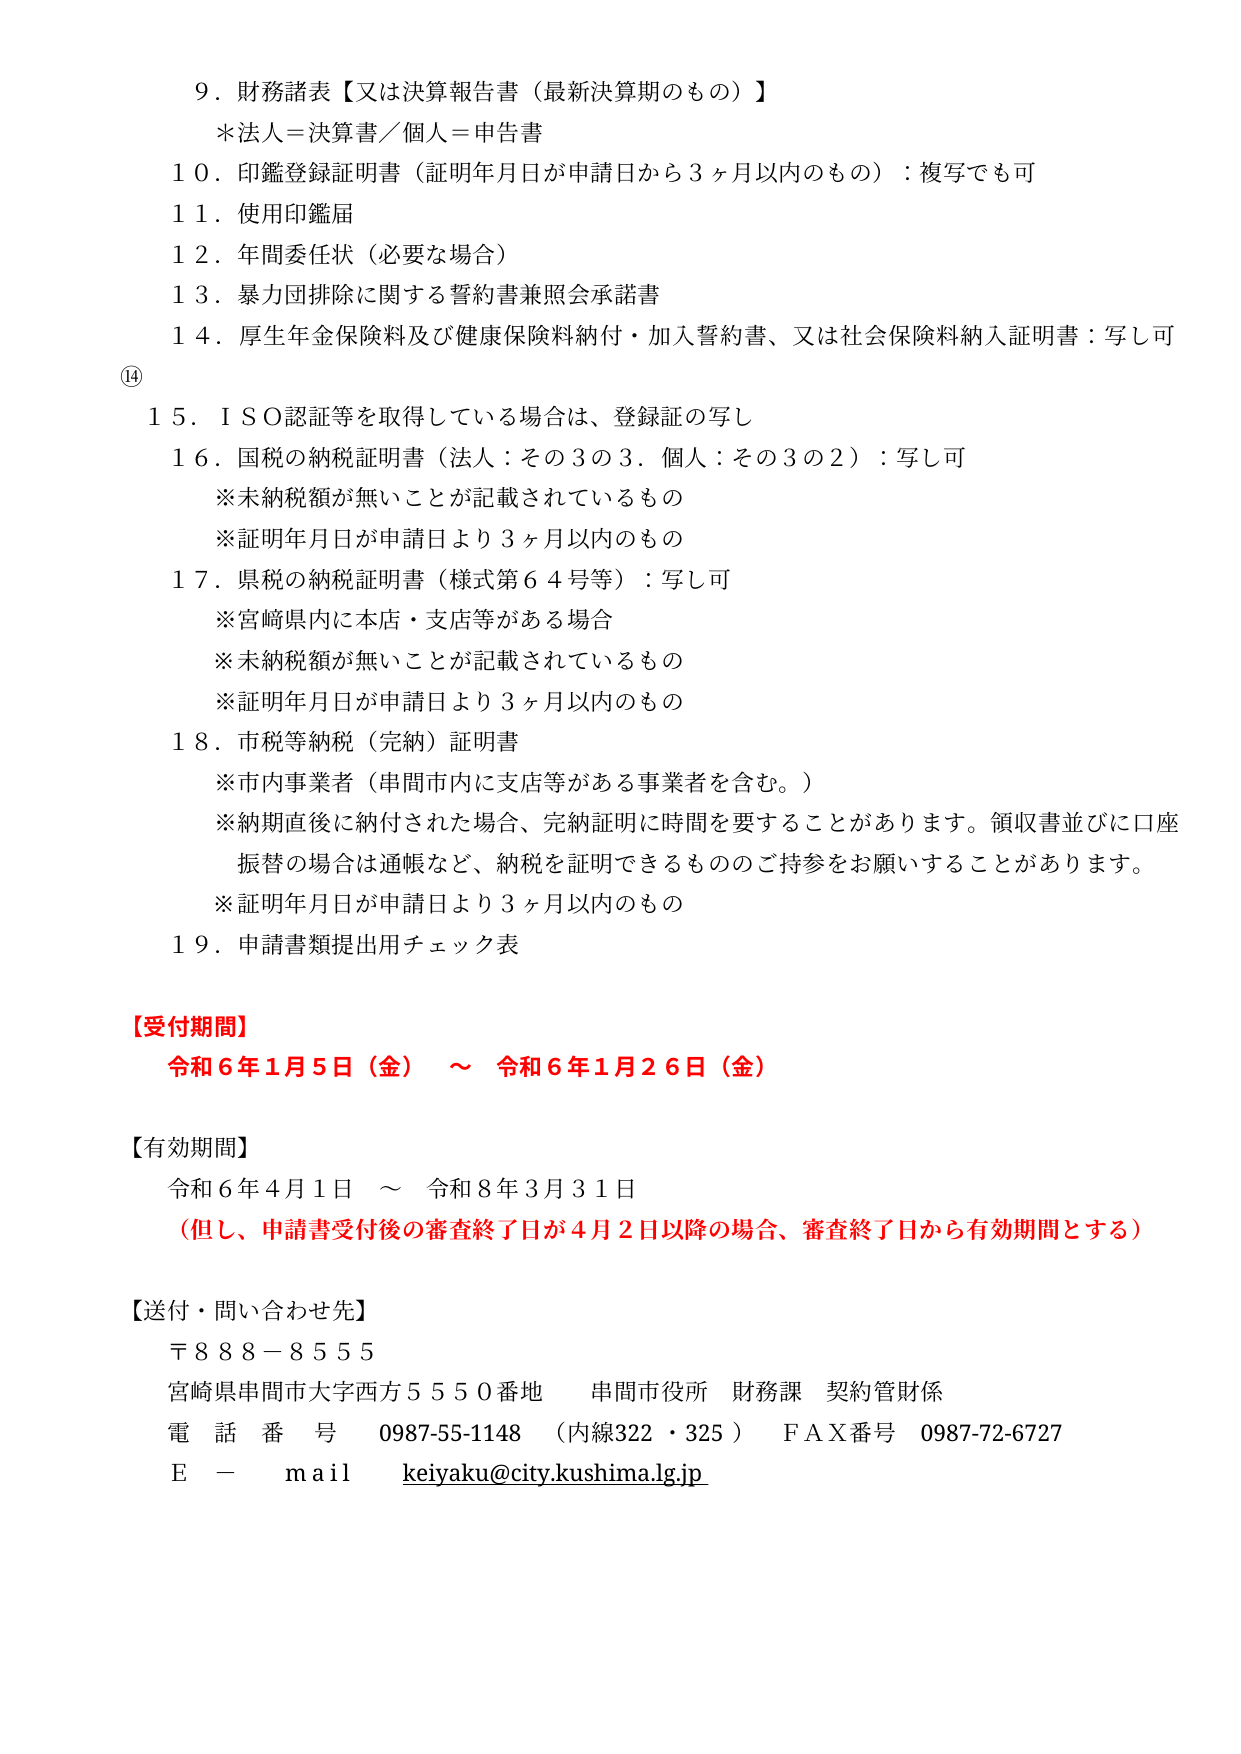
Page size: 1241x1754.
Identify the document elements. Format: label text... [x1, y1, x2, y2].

text ※証明年月日が申請日より３ヶ月以内のもの [120, 517, 1179, 558]
text 令和６年４月１日 ～ 令和８年３月３１日 [120, 1167, 1179, 1208]
text ※証明年月日が申請日より３ヶ月以内のもの [120, 680, 1179, 720]
text １３．暴力団排除に関する誓約書兼照会承諾書 [120, 273, 1179, 314]
text 【受付期間】 [120, 1005, 1179, 1045]
text 〒８８８－８５５５ [120, 1330, 1179, 1370]
text ９．財務諸表【又は決算報告書（最新決算期のもの）】 [120, 70, 1179, 111]
text ※納期直後に納付された場合、完納証明に時間を要することがあります。領収書並びに口座振替の場合は通帳など、納税を証明できるもののご持参をお願いすることがあります。 [146, 802, 1179, 883]
text １２．年間委任状（必要な場合） [120, 233, 1179, 273]
text １０．印鑑登録証明書（証明年月日が申請日から３ヶ月以内のもの）：複写でも可 [120, 152, 1179, 192]
text Ｅ－mail keiyaku@city.kushima.lg.jp [120, 1452, 1179, 1492]
text １７．県税の納税証明書（様式第６４号等）：写し可 [120, 558, 1179, 598]
text ※未納税額が無いことが記載されているもの [120, 639, 1179, 680]
text １８．市税等納税（完納）証明書 ※市内事業者（串間市内に支店等がある事業者を含む。） [143, 720, 1179, 802]
text １９．申請書類提出用チェック表 [120, 923, 1179, 964]
text 【送付・問い合わせ先】 [120, 1289, 1179, 1330]
text （但し、申請書受付後の審査終了日が４月２日以降の場合、審査終了日から有効期間とする） [120, 1208, 1179, 1248]
text 電話番号 0987-55-1148（内線322・325） ＦＡＸ番号 0987-72-6727 [120, 1411, 1179, 1452]
text ※証明年月日が申請日より３ヶ月以内のもの [120, 883, 1179, 923]
text １１．使用印鑑届 [120, 192, 1179, 233]
text 宮崎県串間市大字西方５５５０番地 串間市役所 財務課 契約管財係 [120, 1370, 1179, 1411]
text １６．国税の納税証明書（法人：その３の３．個人：その３の２）：写し可 [120, 436, 1179, 477]
text ※宮﨑県内に本店・支店等がある場合 [120, 598, 1179, 639]
text １５．ＩＳＯ認証等を取得している場合は、登録証の写し [120, 395, 1179, 436]
text 【有効期間】 [120, 1127, 1179, 1167]
text ＊法人＝決算書／個人＝申告書 [120, 111, 1179, 152]
text 令和６年１月５日（金） ～ 令和６年１月２６日（金） [120, 1045, 1179, 1086]
text ※未納税額が無いことが記載されているもの [120, 477, 1179, 517]
text １４．厚生年金保険料及び健康保険料納付・加入誓約書、又は社会保険料納入証明書：写し可 ⑭ [120, 314, 1179, 395]
